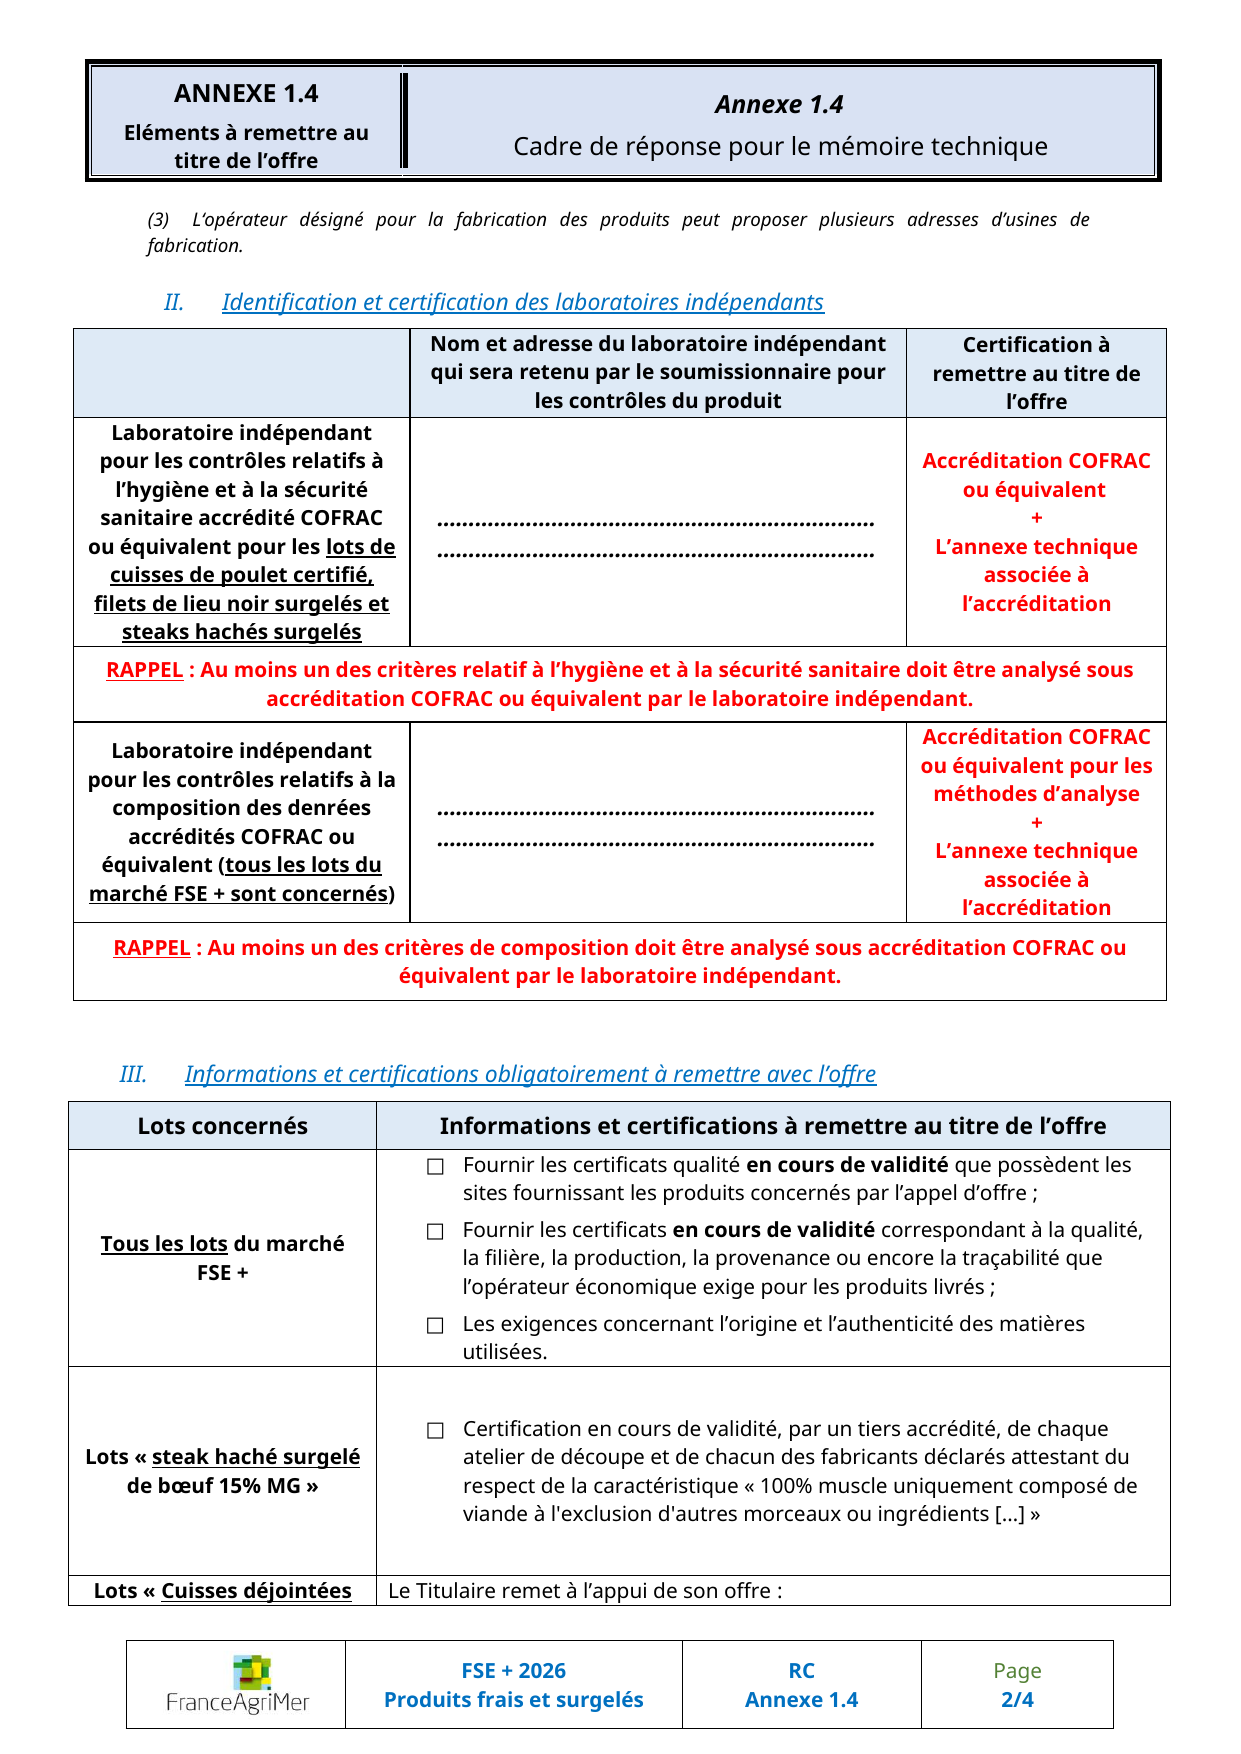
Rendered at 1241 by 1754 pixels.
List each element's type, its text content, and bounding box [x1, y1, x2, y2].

list Identification et certification des laboratoires indépendants [185, 286, 1093, 317]
picture [160, 1648, 311, 1721]
text (3) L‘opérateur désigné pour la fabrication des produits peut proposer plusieurs adresses d’usines de fabrication. [148, 206, 1093, 257]
list Informations et certifications obligatoirement à remettre avec l’offre [148, 1057, 1093, 1089]
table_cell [377, 1576, 1170, 1605]
table_cell Fournir les certificats qualité en cours de validité que possèdent les sites fournissant les produits concernés par l’appel d’offre ; Fournir les certificats en cours de validité correspondant à la qualité, la filière, la production, la provenance ou encore la traçabilité que l’opérateur économique exige pour les produits livrés ; Les exigences concernant l’origine et l’authenticité des matières utilisées. [377, 1150, 1170, 1366]
table_cell Accréditation COFRAC ou équivalent pour les méthodes d’analyse + L’annexe technique associée à l’accréditation [907, 723, 1166, 922]
table_header Informations et certifications à remettre au titre de l’offre [377, 1102, 1170, 1149]
table_cell RAPPEL : Au moins un des critères relatif à l’hygiène et à la sécurité sanitaire doit être analysé sous accréditation COFRAC ou équivalent par le laboratoire indépendant. [74, 647, 1166, 721]
table_header [74, 329, 409, 417]
table_cell Certification en cours de validité, par un tiers accrédité, de chaque atelier de découpe et de chacun des fabricants déclarés attestant du respect de la caractéristique « 100% muscle uniquement composé de viande à l'exclusion d'autres morceaux ou ingrédients […] » [377, 1367, 1170, 1575]
table_cell …………………………………………………………… …………………………………………………………… [411, 723, 906, 922]
table_cell RAPPEL : Au moins un des critères de composition doit être analysé sous accréditation COFRAC ou équivalent par le laboratoire indépendant. [74, 923, 1166, 1000]
table_header Certification à remettre au titre de l’offre [907, 329, 1166, 417]
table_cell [69, 1576, 376, 1605]
table_cell Tous les lots du marché FSE + [69, 1150, 376, 1366]
table_cell Laboratoire indépendant pour les contrôles relatifs à la composition des denrées accrédités COFRAC ou équivalent (tous les lots du marché FSE + sont concernés) [74, 723, 409, 922]
table_cell …………………………………………………………… …………………………………………………………… [411, 418, 906, 646]
table_header Lots concernés [69, 1102, 376, 1149]
table_cell Lots « steak haché surgelé de bœuf 15% MG » [69, 1367, 376, 1575]
table_header Nom et adresse du laboratoire indépendant qui sera retenu par le soumissionnaire pour les contrôles du produit [411, 329, 906, 417]
table_cell Laboratoire indépendant pour les contrôles relatifs à l’hygiène et à la sécurité sanitaire accrédité COFRAC ou équivalent pour les lots de cuisses de poulet certifié, filets de lieu noir surgelés et steaks hachés surgelés [74, 418, 409, 646]
table_cell Accréditation COFRAC ou équivalent + L’annexe technique associée à l’accréditation [907, 418, 1166, 646]
